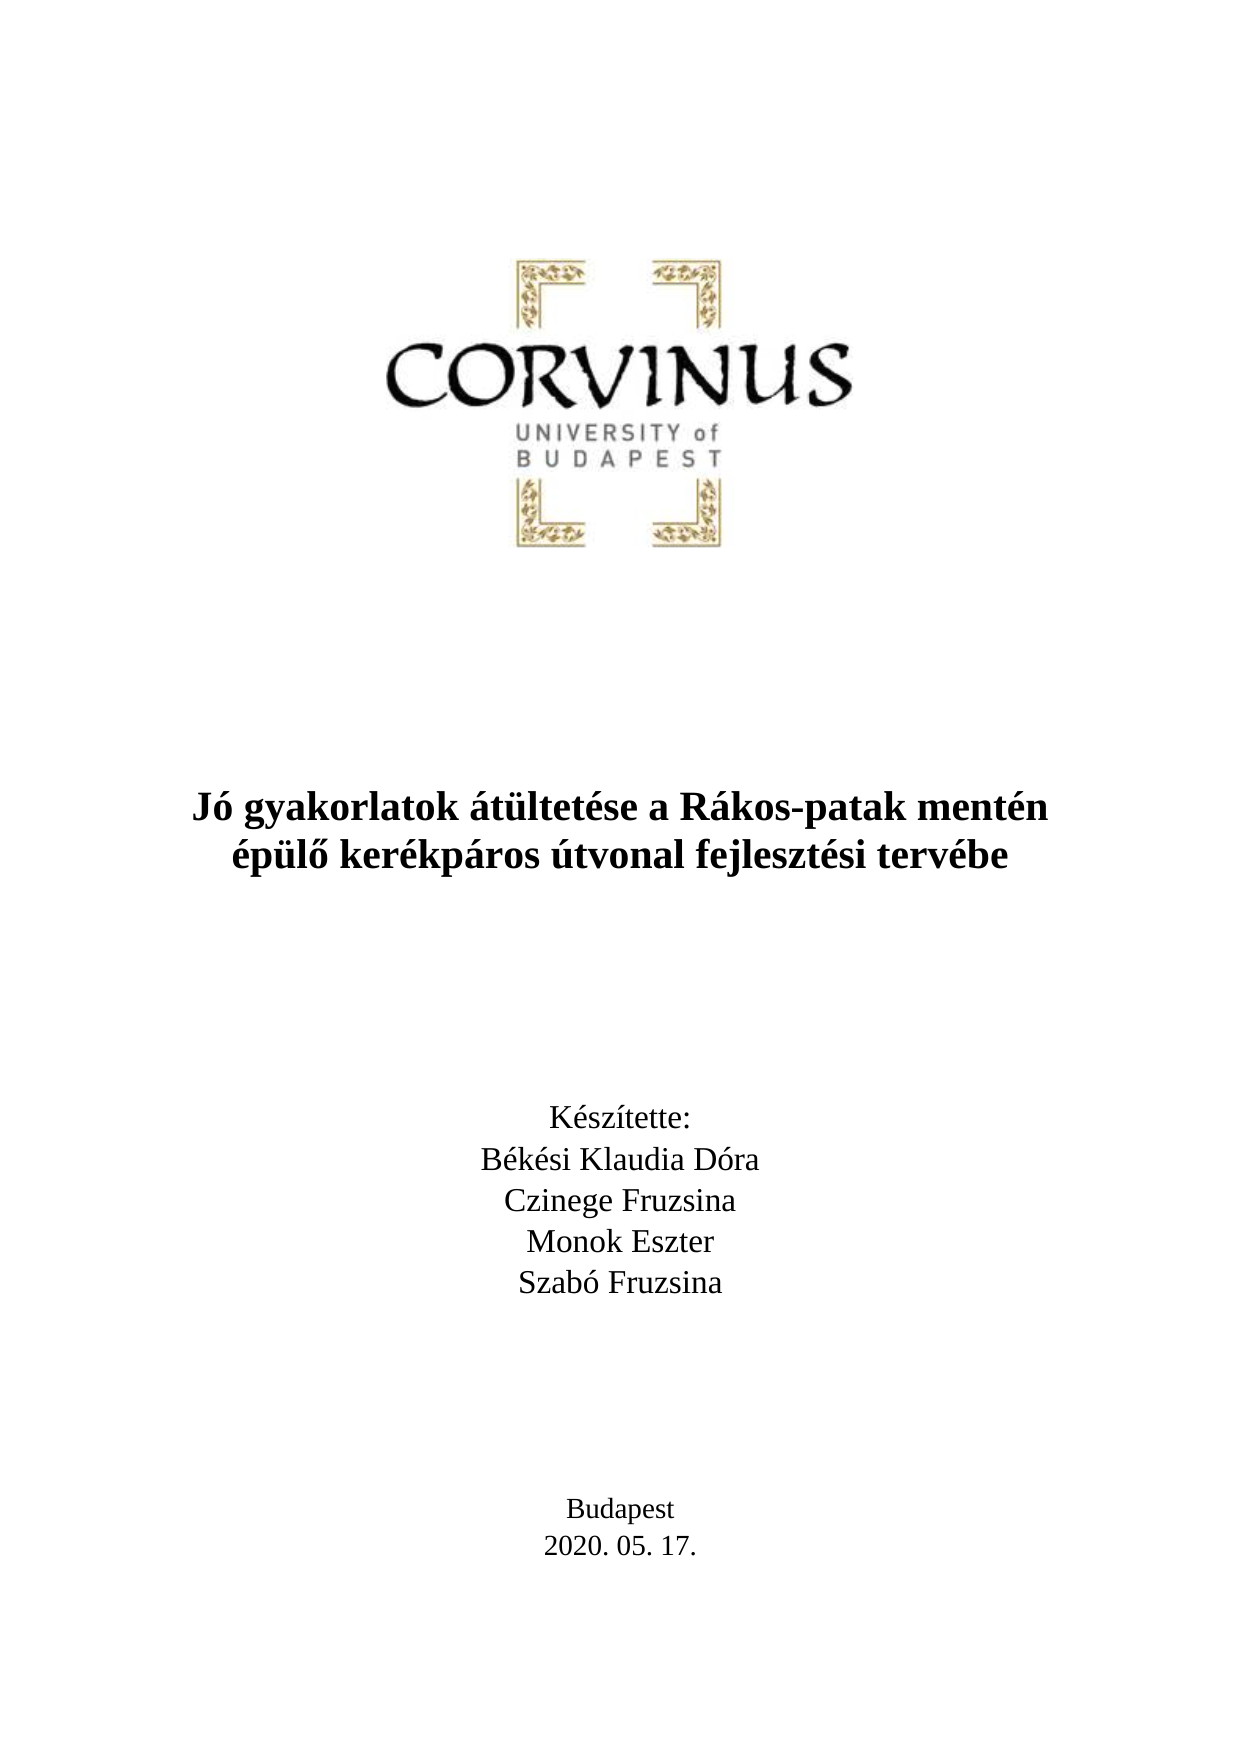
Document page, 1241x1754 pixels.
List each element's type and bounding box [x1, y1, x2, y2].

picture [385, 162, 855, 632]
